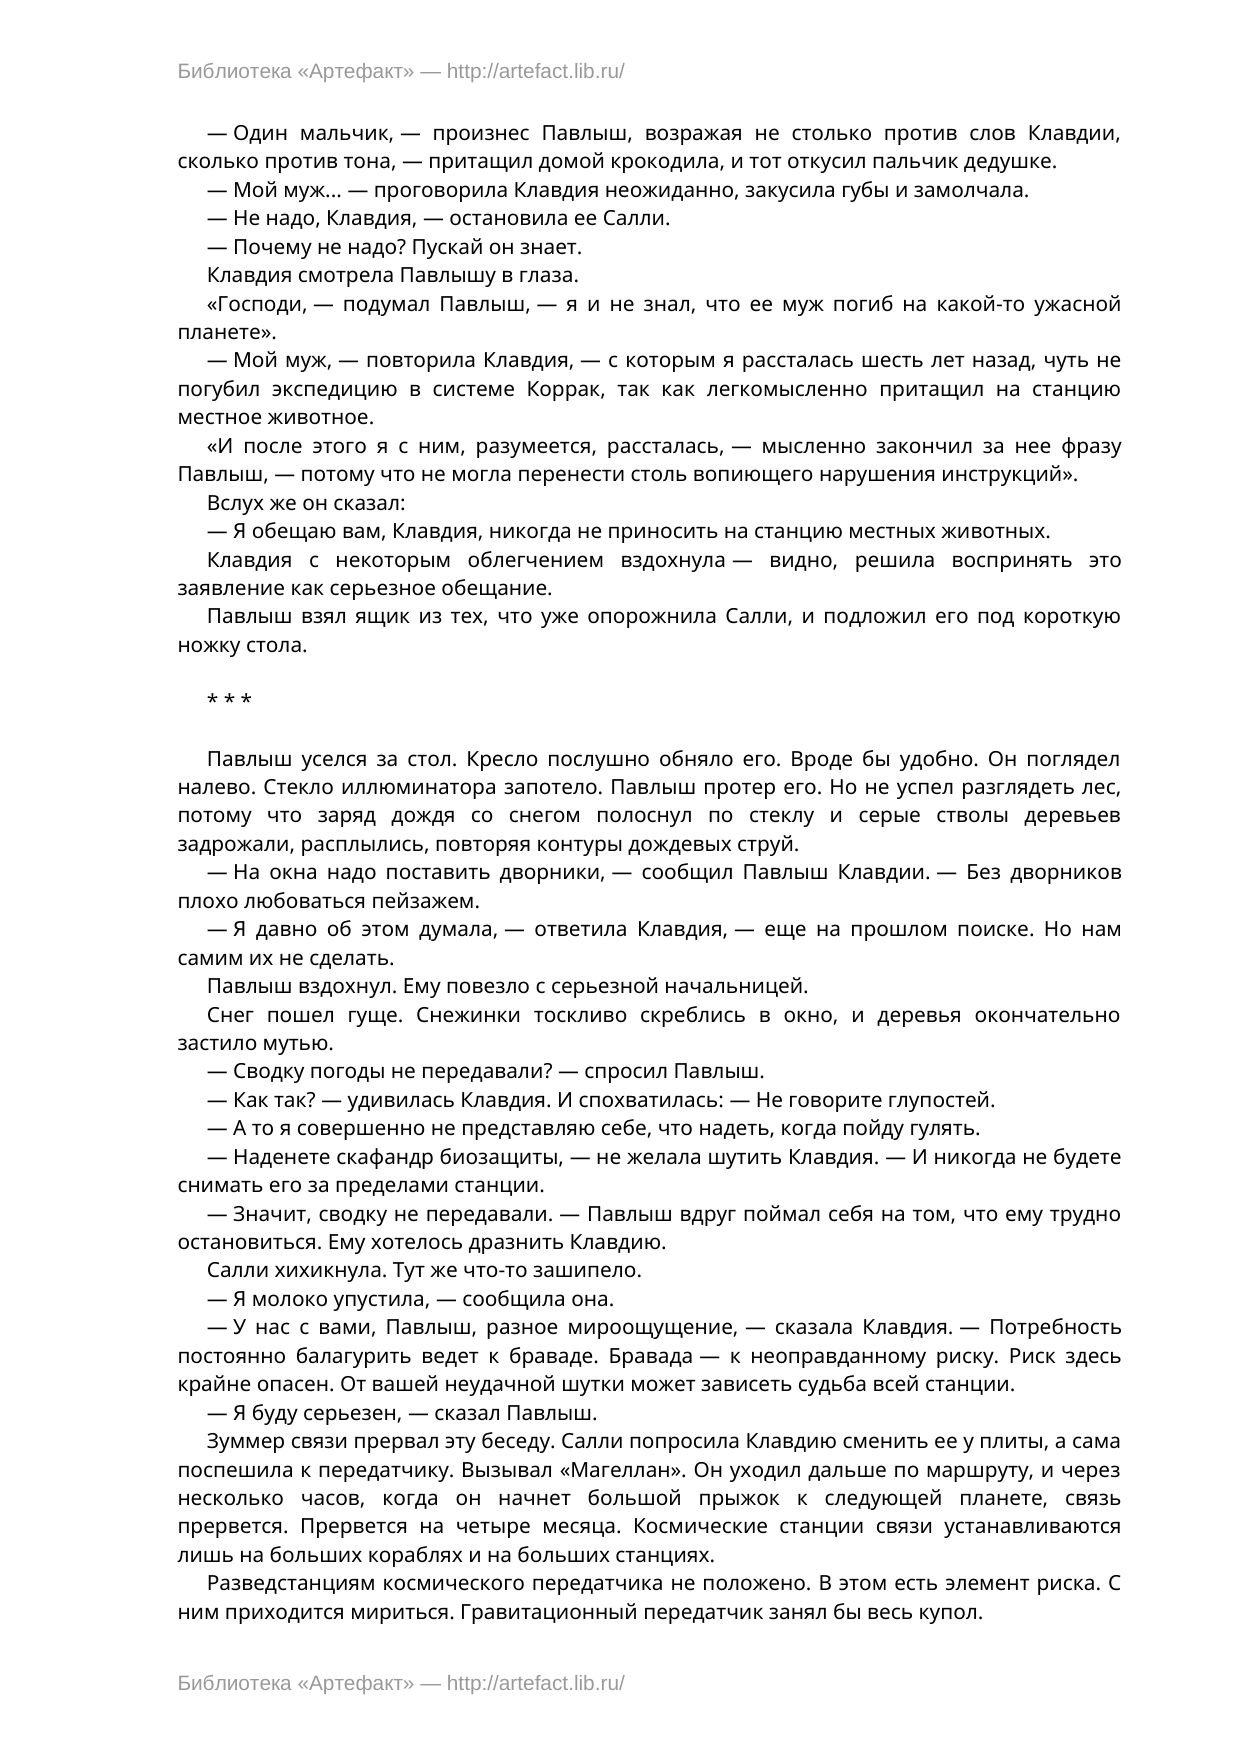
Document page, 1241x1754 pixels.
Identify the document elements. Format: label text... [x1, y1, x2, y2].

text — Значит, сводку не передавали. — Павлыш вдруг поймал себя на том, что ему трудно остановиться. Ему хотелось дразнить Клавдию. [177, 1199, 1122, 1256]
text — Мой муж, — повторила Клавдия, — с которым я рассталась шесть лет назад, чуть не погубил экспедицию в системе Коррак, так как легкомысленно притащил на станцию местное животное. [177, 346, 1122, 431]
text — Сводку погоды не передавали? — спросил Павлыш. [177, 1057, 1122, 1085]
text — На окна надо поставить дворники, — сообщил Павлыш Клавдии. — Без дворников плохо любоваться пейзажем. [177, 857, 1122, 914]
text — Я давно об этом думала, — ответила Клавдия, — еще на прошлом поиске. Но нам самим их не сделать. [177, 914, 1122, 971]
subtitle * * * [177, 687, 1122, 715]
text — Я буду серьезен, — сказал Павлыш. [177, 1398, 1122, 1426]
text — Наденете скафандр биозащиты, — не желала шутить Клавдия. — И никогда не будете снимать его за пределами станции. [177, 1142, 1122, 1199]
text Клавдия с некоторым облегчением вздохнула — видно, решила воспринять это заявление как серьезное обещание. [177, 545, 1122, 602]
text Салли хихикнула. Тут же что-то зашипело. [177, 1256, 1122, 1284]
text — У нас с вами, Павлыш, разное мироощущение, — сказала Клавдия. — Потребность постоянно балагурить ведет к браваде. Бравада — к неоправданному риску. Риск здесь крайне опасен. От вашей неудачной шутки может зависеть судьба всей станции. [177, 1312, 1122, 1398]
text Зуммер связи прервал эту беседу. Салли попросила Клавдию сменить ее у плиты, а сама поспешила к передатчику. Вызывал «Магеллан». Он уходил дальше по маршруту, и через несколько часов, когда он начнет большой прыжок к следующей планете, связь прервется. Прервется на четыре месяца. Космические станции связи устанавливаются лишь на больших кораблях и на больших станциях. [177, 1426, 1122, 1568]
text Вслух же он сказал: [177, 488, 1122, 516]
text Павлыш уселся за стол. Кресло послушно обняло его. Вроде бы удобно. Он поглядел налево. Стекло иллюминатора запотело. Павлыш протер его. Но не успел разглядеть лес, потому что заряд дождя со снегом полоснул по стеклу и серые стволы деревьев задрожали, расплылись, повторяя контуры дождевых струй. [177, 744, 1122, 857]
text — Не надо, Клавдия, — остановила ее Салли. [177, 203, 1122, 232]
text — Как так? — удивилась Клавдия. И спохватилась: — Не говорите глупостей. [177, 1085, 1122, 1113]
text — Мой муж... — проговорила Клавдия неожиданно, закусила губы и замолчала. [177, 175, 1122, 203]
text — Я молоко упустила, — сообщила она. [177, 1284, 1122, 1312]
text Павлыш взял ящик из тех, что уже опорожнила Салли, и подложил его под короткую ножку стола. [177, 602, 1122, 658]
text — А то я совершенно не представляю себе, что надеть, когда пойду гулять. [177, 1113, 1122, 1142]
text Клавдия смотрела Павлышу в глаза. [177, 260, 1122, 289]
text — Один мальчик, — произнес Павлыш, возражая не столько против слов Клавдии, сколько против тона, — притащил домой крокодила, и тот откусил пальчик дедушке. [177, 118, 1122, 175]
text Павлыш вздохнул. Ему повезло с серьезной начальницей. [177, 971, 1122, 1000]
text Снег пошел гуще. Снежинки тоскливо скреблись в окно, и деревья окончательно застило мутью. [177, 1000, 1122, 1057]
text «Господи, — подумал Павлыш, — я и не знал, что ее муж погиб на какой-то ужасной планете». [177, 289, 1122, 346]
text — Почему не надо? Пускай он знает. [177, 232, 1122, 260]
text «И после этого я с ним, разумеется, рассталась, — мысленно закончил за нее фразу Павлыш, — потому что не могла перенести столь вопиющего нарушения инструкций». [177, 431, 1122, 488]
text — Я обещаю вам, Клавдия, никогда не приносить на станцию местных животных. [177, 516, 1122, 545]
text Разведстанциям космического передатчика не положено. В этом есть элемент риска. С ним приходится мириться. Гравитационный передатчик занял бы весь купол. [177, 1568, 1122, 1625]
